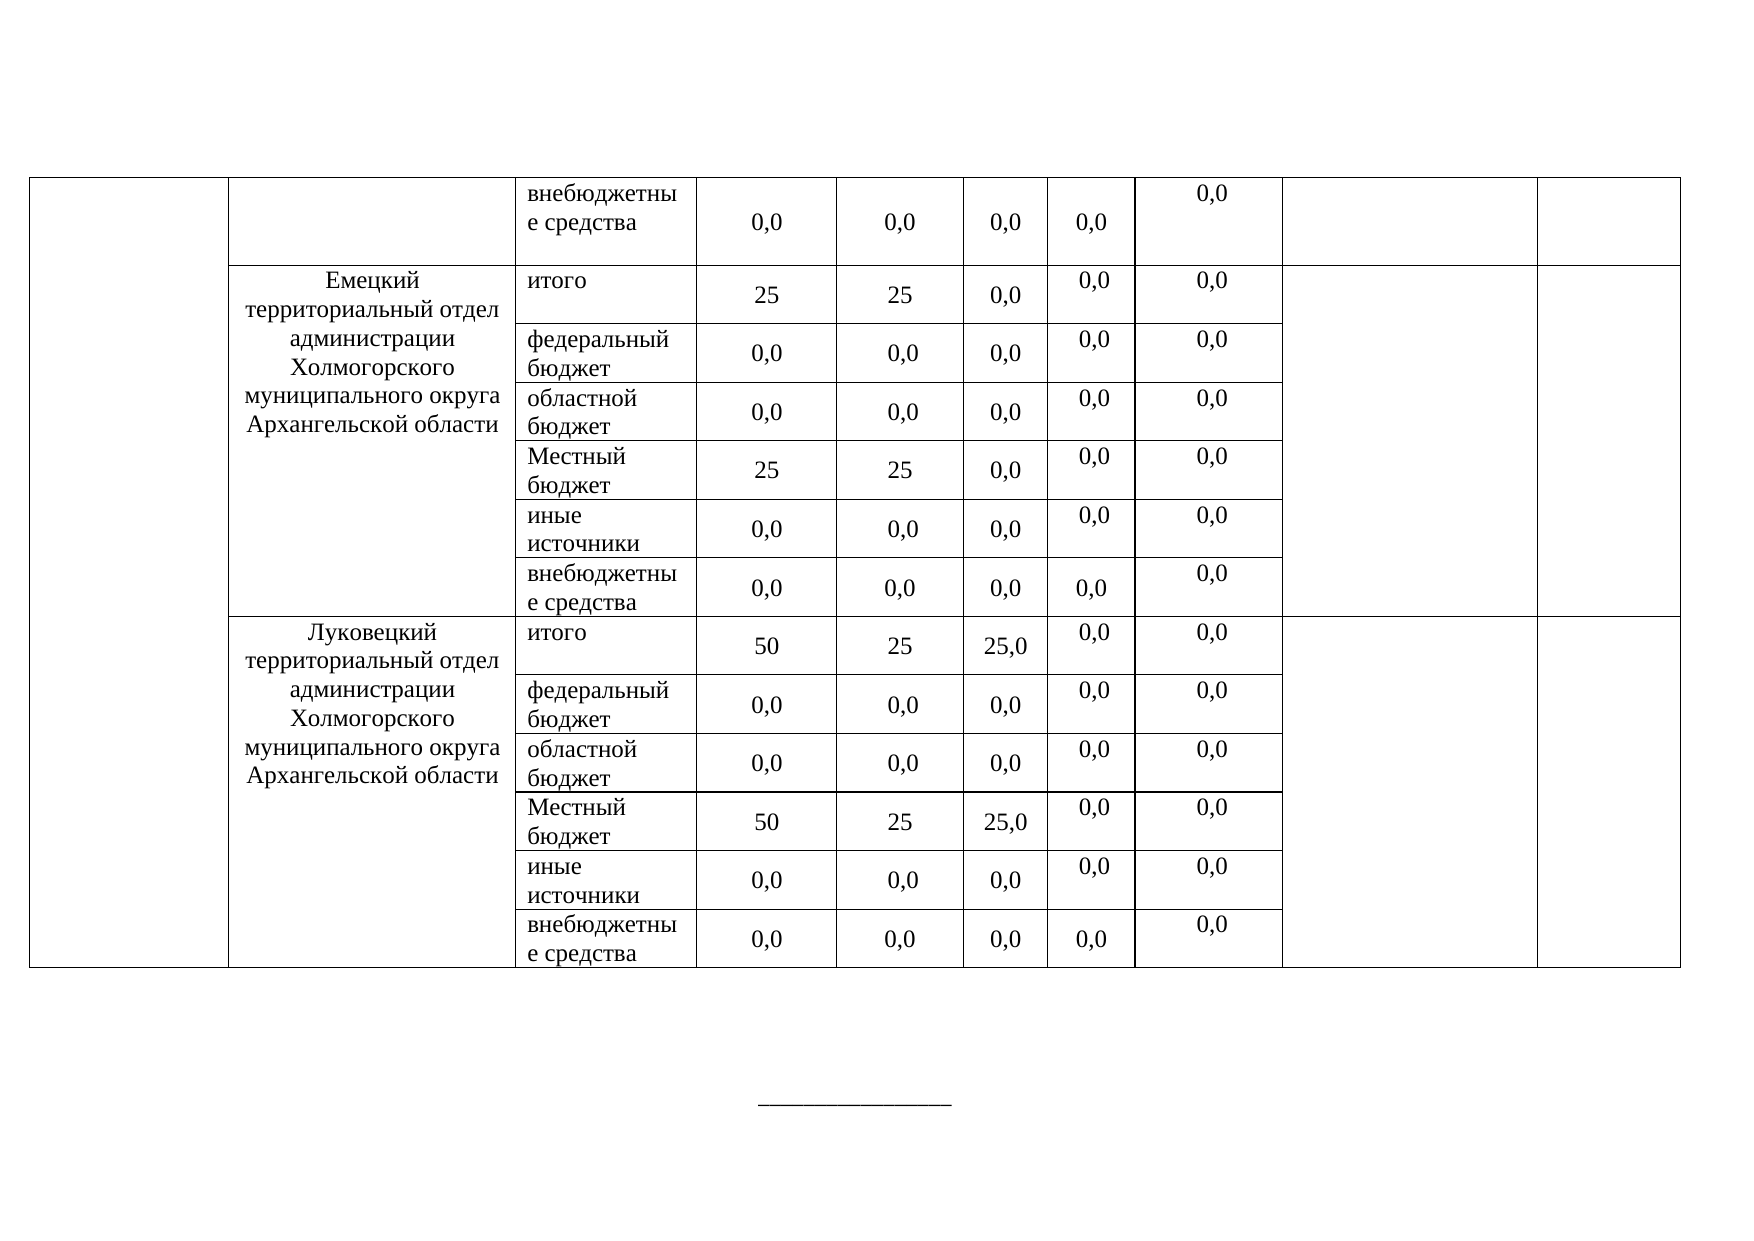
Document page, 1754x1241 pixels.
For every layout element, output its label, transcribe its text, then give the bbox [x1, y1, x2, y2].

table_cell 25 [697, 441, 836, 499]
table_cell 0,0 [837, 734, 963, 791]
table_cell [1538, 617, 1680, 967]
table_cell 0,0 [697, 558, 836, 616]
table_cell 0,0 [1136, 324, 1282, 382]
table_cell 25 [837, 617, 963, 674]
table_cell 0,0 [964, 383, 1047, 440]
table_cell федеральный бюджет [516, 675, 696, 733]
table_cell [1283, 617, 1537, 967]
table_cell федеральный бюджет [516, 324, 696, 382]
table_cell 0,0 [837, 558, 963, 616]
table_cell 0,0 [1136, 617, 1282, 674]
table_cell 0,0 [837, 383, 963, 440]
table_cell 0,0 [1048, 383, 1134, 440]
table_cell 0,0 [1048, 324, 1134, 382]
table_cell 0,0 [1048, 266, 1134, 323]
table_cell итого [516, 617, 696, 674]
table_cell 0,0 [837, 324, 963, 382]
table_cell 25 [697, 266, 836, 323]
table_cell 0,0 [1048, 500, 1134, 557]
table_cell 0,0 [1136, 558, 1282, 616]
table_cell 0,0 [837, 178, 963, 264]
table_cell 25 [837, 266, 963, 323]
table_cell 0,0 [697, 324, 836, 382]
table_cell 25,0 [964, 793, 1047, 850]
table_cell иные источники [516, 851, 696, 908]
table_cell внебюджетные средства [516, 558, 696, 616]
table_cell 0,0 [964, 324, 1047, 382]
table_cell 0,0 [1136, 383, 1282, 440]
table_cell 0,0 [1048, 851, 1134, 908]
table_cell 25 [837, 441, 963, 499]
table_cell 0,0 [964, 675, 1047, 733]
table_cell 0,0 [1048, 910, 1134, 967]
table_cell Емецкий территориальный отдел администрации Холмогорского муниципального округа Архангельской области [229, 266, 515, 616]
table_cell 50 [697, 793, 836, 850]
table_cell 0,0 [1136, 851, 1282, 908]
table_cell 0,0 [837, 851, 963, 908]
table_cell 0,0 [697, 910, 836, 967]
table_cell внебюджетные средства [516, 910, 696, 967]
table_cell 0,0 [1048, 558, 1134, 616]
table_cell 0,0 [1136, 178, 1282, 264]
table_cell 0,0 [837, 910, 963, 967]
table_cell Луковецкий территориальный отдел администрации Холмогорского муниципального округа Архангельской области [229, 617, 515, 967]
table_cell 50 [697, 617, 836, 674]
table_cell 0,0 [837, 500, 963, 557]
table_cell 0,0 [1136, 266, 1282, 323]
table_cell областной бюджет [516, 734, 696, 791]
table_cell Местный бюджет [516, 793, 696, 850]
table_cell 0,0 [964, 910, 1047, 967]
table_cell 0,0 [1136, 734, 1282, 791]
table_cell 0,0 [1136, 910, 1282, 967]
table_cell 0,0 [964, 851, 1047, 908]
table_cell 0,0 [1048, 441, 1134, 499]
table_cell 0,0 [697, 675, 836, 733]
table_cell 0,0 [1136, 441, 1282, 499]
table_cell 0,0 [964, 178, 1047, 264]
table_cell Местный бюджет [516, 441, 696, 499]
table_cell 0,0 [1136, 500, 1282, 557]
table_cell 0,0 [697, 734, 836, 791]
table_cell 0,0 [697, 383, 836, 440]
table_cell 0,0 [1136, 675, 1282, 733]
table_cell 0,0 [837, 675, 963, 733]
table_cell 0,0 [1048, 178, 1134, 264]
table_cell 0,0 [964, 266, 1047, 323]
table_cell 25 [837, 793, 963, 850]
table_cell итого [516, 266, 696, 323]
table_cell 0,0 [697, 851, 836, 908]
table_cell иные источники [516, 500, 696, 557]
table_cell [1283, 266, 1537, 616]
table_cell 25,0 [964, 617, 1047, 674]
table_cell 0,0 [964, 500, 1047, 557]
table_cell 0,0 [1048, 675, 1134, 733]
table_cell 0,0 [964, 558, 1047, 616]
table_cell [1538, 266, 1680, 616]
table_cell 0,0 [697, 500, 836, 557]
table_cell 0,0 [1136, 793, 1282, 850]
table_cell 0,0 [1048, 617, 1134, 674]
text _________________ [29, 1081, 1680, 1109]
table_cell 0,0 [697, 178, 836, 264]
table_cell внебюджетные средства [516, 178, 696, 264]
table_cell 0,0 [1048, 734, 1134, 791]
table_cell областной бюджет [516, 383, 696, 440]
table_cell 0,0 [964, 441, 1047, 499]
table_cell 0,0 [1048, 793, 1134, 850]
table_cell 0,0 [964, 734, 1047, 791]
